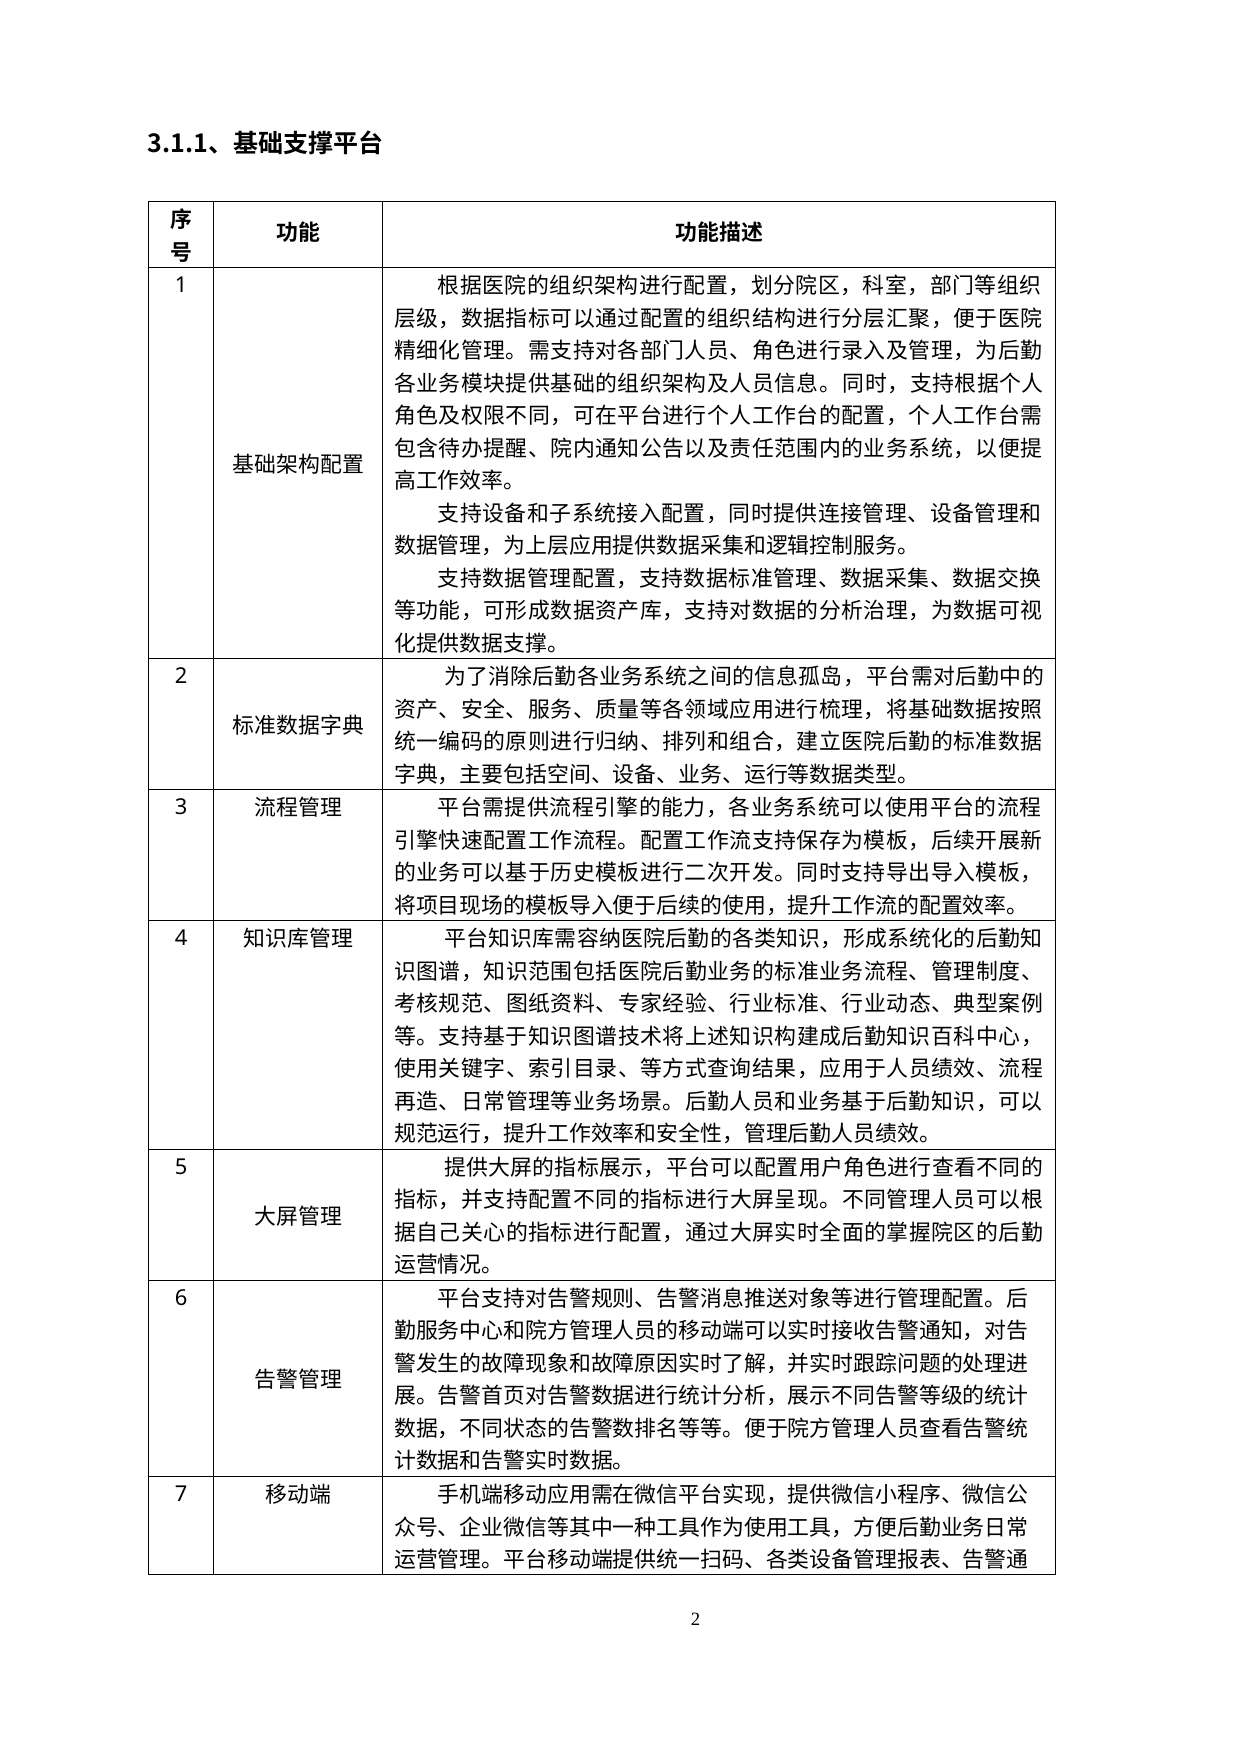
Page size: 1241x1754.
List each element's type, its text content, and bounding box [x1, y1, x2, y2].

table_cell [383, 1477, 1055, 1574]
table_cell 4 [149, 921, 213, 1148]
table_cell 1 [149, 268, 213, 658]
table_cell 流程管理 [214, 790, 382, 920]
table_cell 移动端 [214, 1477, 382, 1574]
table_cell 3 [149, 790, 213, 920]
subtitle 3.1.1、基础支撑平台 [148, 109, 1092, 174]
table_cell 为了消除后勤各业务系统之间的信息孤岛，平台需对后勤中的资产、安全、服务、质量等各领域应用进行梳理，将基础数据按照统一编码的原则进行归纳、排列和组合，建立医院后勤的标准数据字典，主要包括空间、设备、业务、运行等数据类型。 [383, 659, 1055, 789]
table_cell 标准数据字典 [214, 659, 382, 789]
table_cell 告警管理 [214, 1281, 382, 1476]
table_cell 2 [149, 659, 213, 789]
table_cell 6 [149, 1281, 213, 1476]
table_cell 5 [149, 1150, 213, 1279]
table_header 序号 [149, 202, 213, 267]
table_cell 知识库管理 [214, 921, 382, 1148]
table_cell 平台支持对告警规则、告警消息推送对象等进行管理配置。后勤服务中心和院方管理人员的移动端可以实时接收告警通知，对告警发生的故障现象和故障原因实时了解，并实时跟踪问题的处理进展。告警首页对告警数据进行统计分析，展示不同告警等级的统计数据，不同状态的告警数排名等等。便于院方管理人员查看告警统计数据和告警实时数据。 [383, 1281, 1055, 1476]
table_header 功能 [214, 202, 382, 267]
table_header 功能描述 [383, 202, 1055, 267]
table_cell 提供大屏的指标展示，平台可以配置用户角色进行查看不同的指标，并支持配置不同的指标进行大屏呈现。不同管理人员可以根据自己关心的指标进行配置，通过大屏实时全面的掌握院区的后勤运营情况。 [383, 1150, 1055, 1279]
table_cell 根据医院的组织架构进行配置，划分院区，科室，部门等组织层级，数据指标可以通过配置的组织结构进行分层汇聚，便于医院精细化管理。需支持对各部门人员、角色进行录入及管理，为后勤各业务模块提供基础的组织架构及人员信息。同时，支持根据个人角色及权限不同，可在平台进行个人工作台的配置，个人工作台需包含待办提醒、院内通知公告以及责任范围内的业务系统，以便提高工作效率。 支持设备和子系统接入配置，同时提供连接管理、设备管理和数据管理，为上层应用提供数据采集和逻辑控制服务。 支持数据管理配置，支持数据标准管理、数据采集、数据交换等功能，可形成数据资产库，支持对数据的分析治理，为数据可视化提供数据支撑。 [383, 268, 1055, 658]
table_cell 基础架构配置 [214, 268, 382, 658]
table_cell 7 [149, 1477, 213, 1574]
table_cell 大屏管理 [214, 1150, 382, 1279]
table_cell 平台需提供流程引擎的能力，各业务系统可以使用平台的流程引擎快速配置工作流程。配置工作流支持保存为模板，后续开展新的业务可以基于历史模板进行二次开发。同时支持导出导入模板，将项目现场的模板导入便于后续的使用，提升工作流的配置效率。 [383, 790, 1055, 920]
table_cell 平台知识库需容纳医院后勤的各类知识，形成系统化的后勤知识图谱，知识范围包括医院后勤业务的标准业务流程、管理制度、考核规范、图纸资料、专家经验、行业标准、行业动态、典型案例等。支持基于知识图谱技术将上述知识构建成后勤知识百科中心，使用关键字、索引目录、等方式查询结果，应用于人员绩效、流程再造、日常管理等业务场景。后勤人员和业务基于后勤知识，可以规范运行，提升工作效率和安全性，管理后勤人员绩效。 [383, 921, 1055, 1148]
